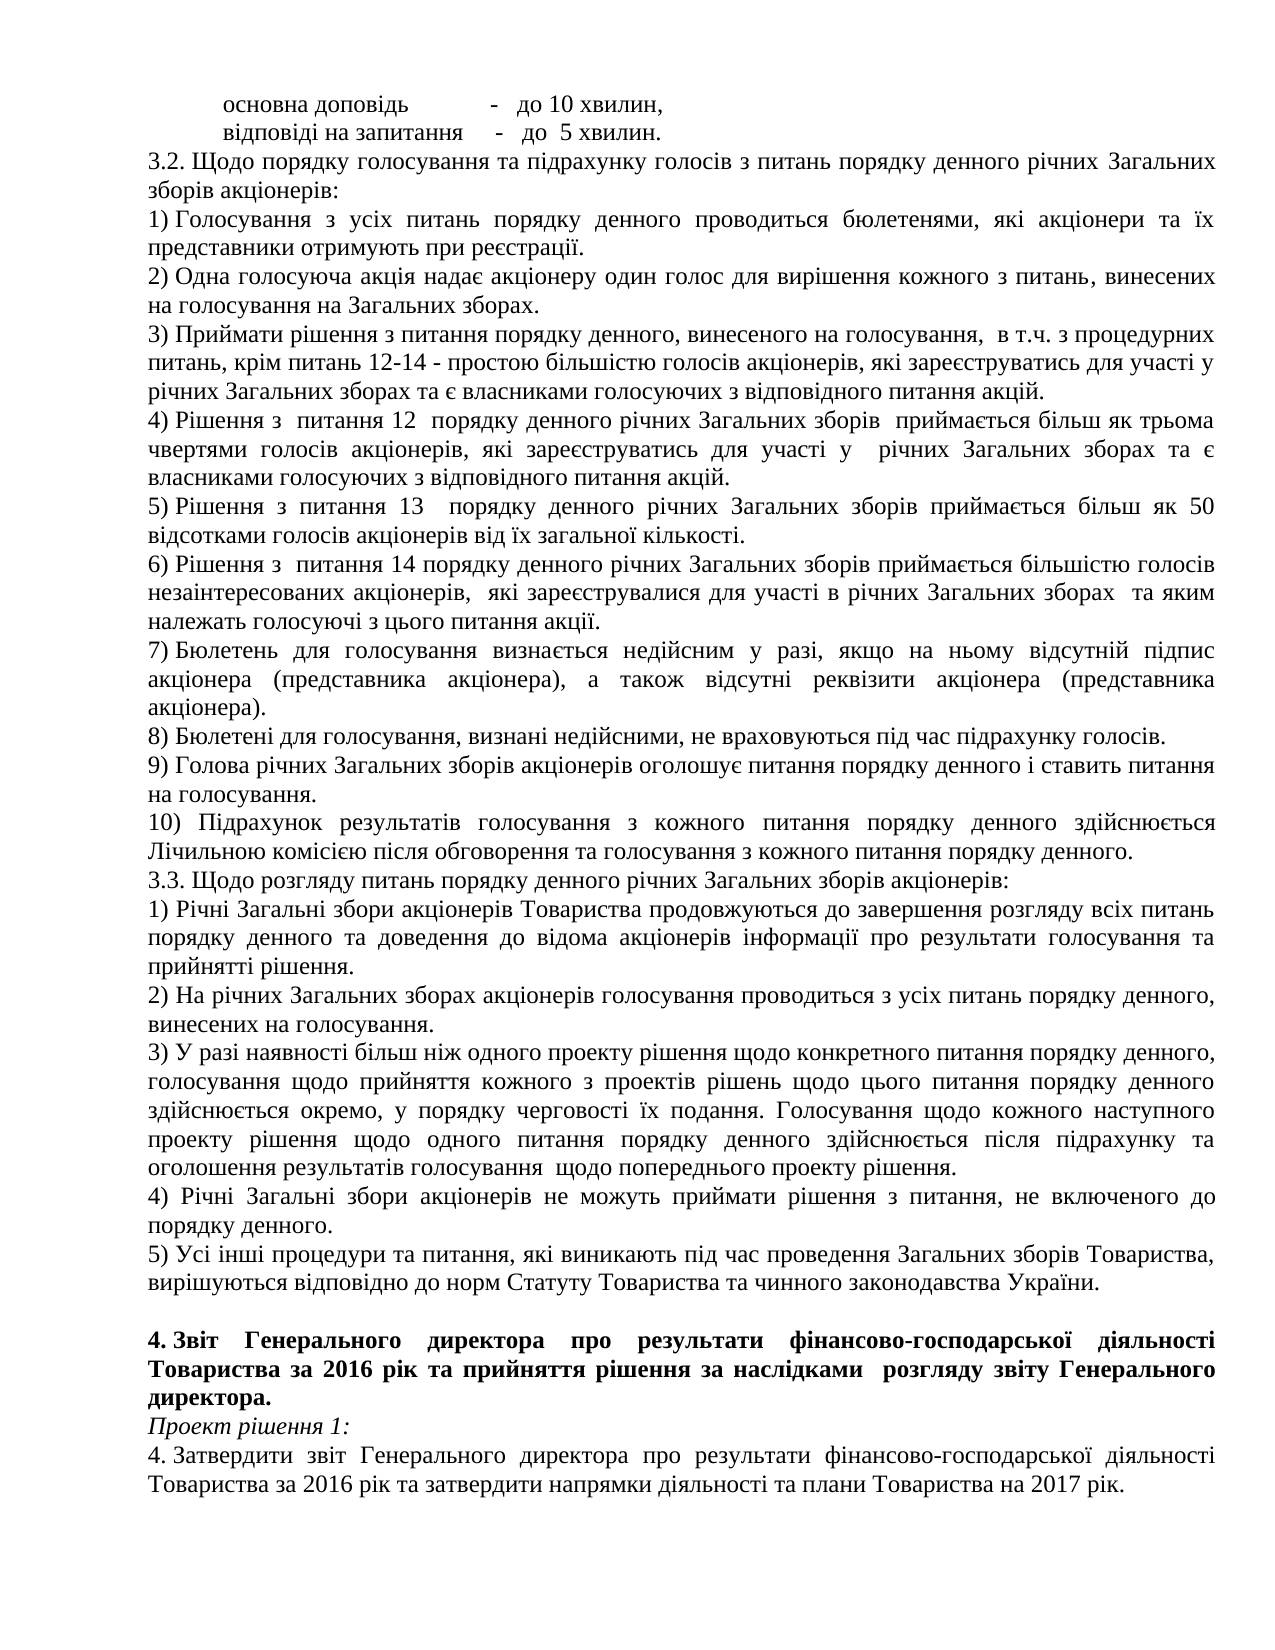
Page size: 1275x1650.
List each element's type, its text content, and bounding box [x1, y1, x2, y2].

text 2) Одна голосуюча акція надає акціонеру один голос для вирішення кожного з питань, винесених на голосування на Загальних зборах. [148, 261, 1216, 319]
text 3.3. Щодо розгляду питань порядку денного річних Загальних зборів акціонерів: [148, 865, 1216, 894]
text 7) Бюлетень для голосування визнається недійсним у разі, якщо на ньому відсутній підпис акціонера (представника акціонера), а також відсутні реквізити акціонера (представника акціонера). [148, 635, 1216, 721]
text 5) Рішення з питання 13 порядку денного річних Загальних зборів приймається більш як 50 відсотками голосів акціонерів від їх загальної кількості. [148, 491, 1216, 549]
text відповіді на запитання - до 5 хвилин. [223, 117, 1216, 146]
text 9) Голова річних Загальних зборів акціонерів оголошує питання порядку денного і ставить питання на голосування. [148, 750, 1216, 807]
text 4) Рішення з питання 12 порядку денного річних Загальних зборів приймається більш як трьома чвертями голосів акціонерів, які зареєструватись для участі у річних Загальних зборах та є власниками голосуючих з відповідного питання акцій. [148, 405, 1216, 491]
text 4. Звіт Генерального директора про результати фінансово-господарської діяльності Товариства за 2016 рік та прийняття рішення за наслідками розгляду звіту Генерального директора. [148, 1325, 1216, 1411]
text 3) Приймати рішення з питання порядку денного, винесеного на голосування, в т.ч. з процедурних питань, крім питань 12-14 - простою більшістю голосів акціонерів, які зареєструватись для участі у річних Загальних зборах та є власниками голосуючих з відповідного питання акцій. [148, 319, 1216, 405]
text 4. Затвердити звіт Генерального директора про результати фінансово-господарської діяльності Товариства за 2016 рік та затвердити напрямки діяльності та плани Товариства на 2017 рік. [148, 1440, 1216, 1497]
text 1) Річні Загальні збори акціонерів Товариства продовжуються до завершення розгляду всіх питань порядку денного та доведення до відома акціонерів інформації про результати голосування та прийнятті рішення. [148, 894, 1216, 980]
text 2) На річних Загальних зборах акціонерів голосування проводиться з усіх питань порядку денного, винесених на голосування. [148, 980, 1216, 1037]
text основна доповідь - до 10 хвилин, [223, 89, 1216, 117]
text 3.2. Щодо порядку голосування та підрахунку голосів з питань порядку денного річних Загальних зборів акціонерів: [148, 146, 1216, 204]
text 5) Усі інші процедури та питання, які виникають під час проведення Загальних зборів Товариства, вирішуються відповідно до норм Статуту Товариства та чинного законодавства України. [148, 1239, 1216, 1296]
text 10) Підрахунок результатів голосування з кожного питання порядку денного здійснюється Лічильною комісією після обговорення та голосування з кожного питання порядку денного. [148, 807, 1216, 865]
text 4) Річні Загальні збори акціонерів не можуть приймати рішення з питання, не включеного до порядку денного. [148, 1181, 1216, 1239]
text 3) У разі наявності більш ніж одного проекту рішення щодо конкретного питання порядку денного, голосування щодо прийняття кожного з проектів рішень щодо цього питання порядку денного здійснюється окремо, у порядку черговості їх подання. Голосування щодо кожного наступного проекту рішення щодо одного питання порядку денного здійснюється після підрахунку та оголошення результатів голосування щодо попереднього проекту рішення. [148, 1037, 1216, 1181]
text 6) Рішення з питання 14 порядку денного річних Загальних зборів приймається більшістю голосів незаінтересованих акціонерів, які зареєструвалися для участі в річних Загальних зборах та яким належать голосуючі з цього питання акції. [148, 549, 1216, 635]
text 1) Голосування з усіх питань порядку денного проводиться бюлетенями, які акціонери та їх представники отримують при реєстрації. [148, 204, 1216, 261]
text 8) Бюлетені для голосування, визнані недійсними, не враховуються під час підрахунку голосів. [148, 721, 1216, 750]
text Проект рішення 1: [148, 1411, 1216, 1440]
